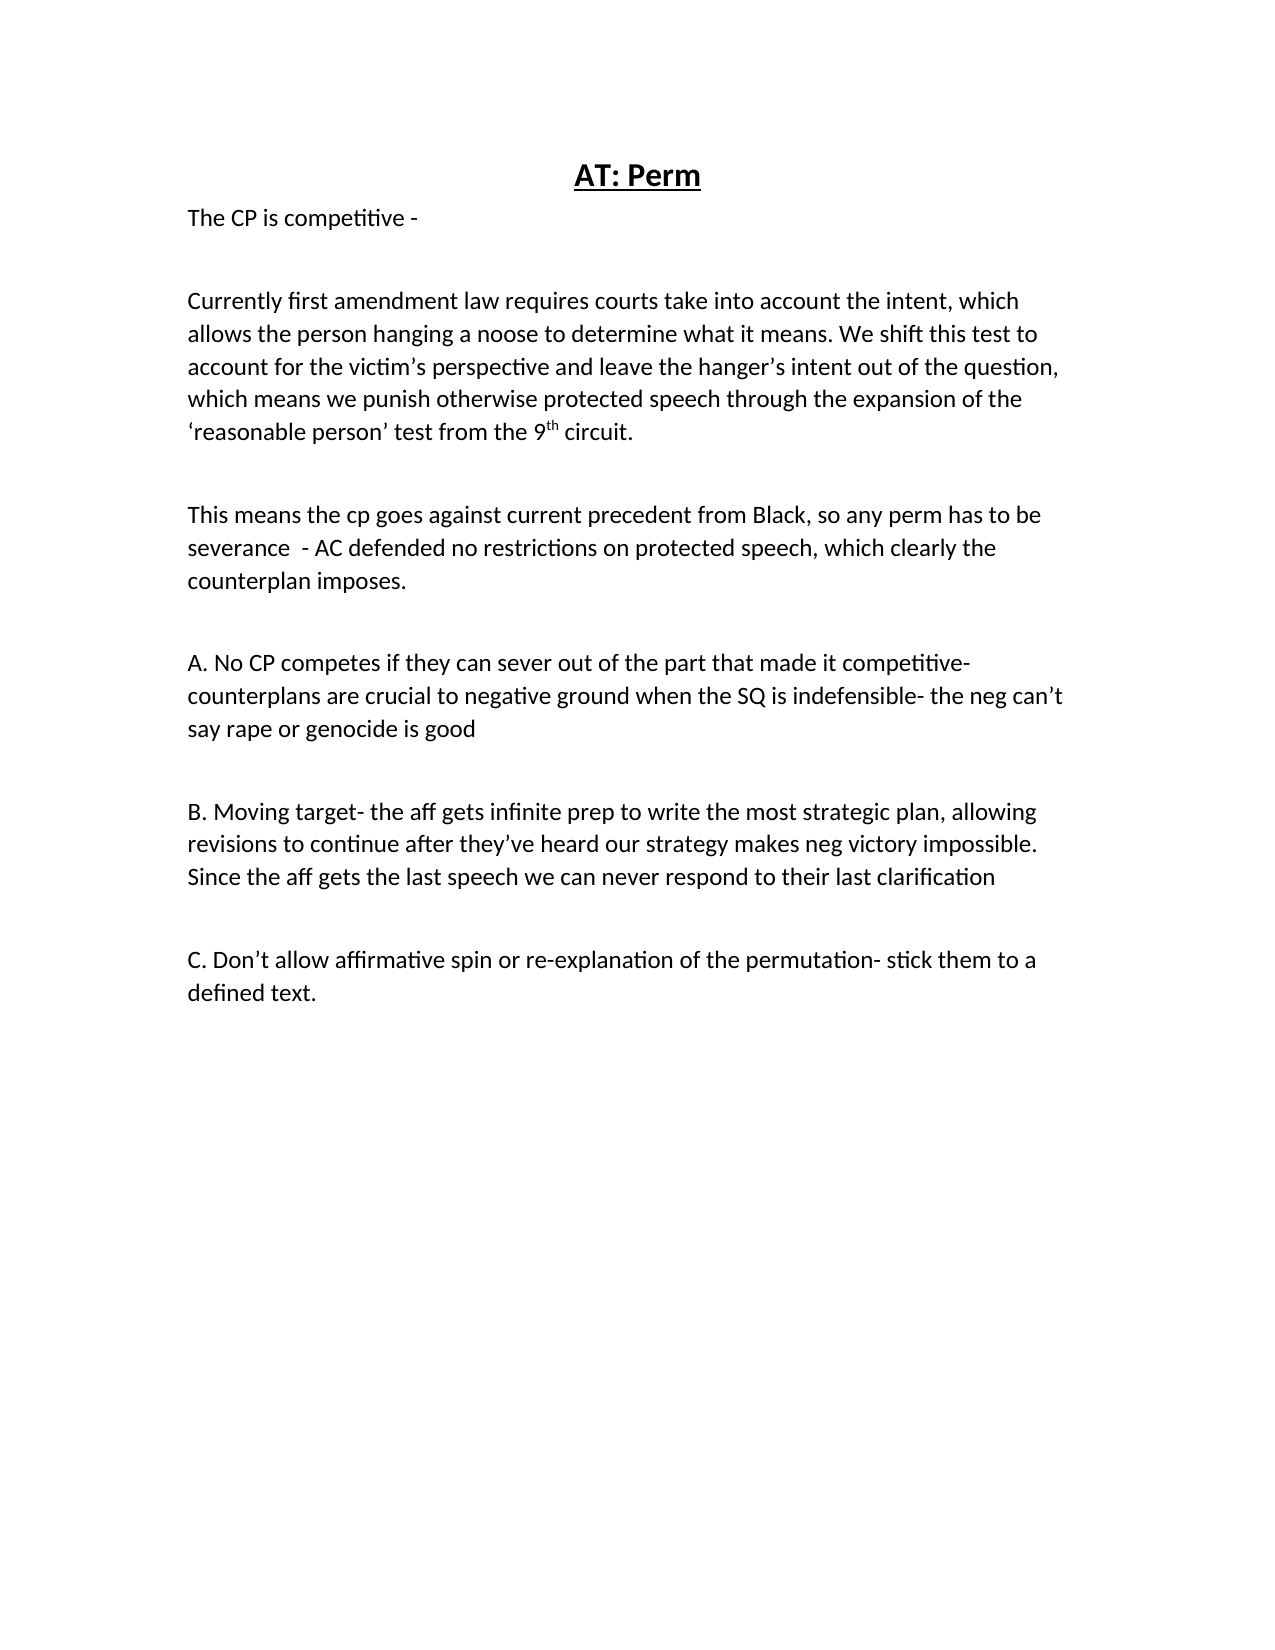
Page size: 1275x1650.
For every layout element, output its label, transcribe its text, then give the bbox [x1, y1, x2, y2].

subtitle Currently first amendment law requires courts take into account the intent, which allows the person hanging a noose to determine what it means. We shift this test to account for the victim’s perspective and leave the hanger’s intent out of the question, which means we punish otherwise protected speech through the expansion of the ‘reasonable person’ test from the 9th circuit. [187, 285, 1087, 447]
subtitle The CP is competitive - [187, 202, 1087, 233]
subtitle B. Moving target- the aff gets infinite prep to write the most strategic plan, allowing revisions to continue after they’ve heard our strategy makes neg victory impossible. Since the aff gets the last speech we can never respond to their last clarification [187, 796, 1087, 892]
subtitle A. No CP competes if they can sever out of the part that made it competitive- counterplans are crucial to negative ground when the SQ is indefensible- the neg can’t say rape or genocide is good [187, 647, 1087, 744]
subtitle This means the cp goes against current precedent from Black, so any perm has to be severance - AC defended no restrictions on protected speech, which clearly the counterplan imposes. [187, 499, 1087, 595]
subtitle AT: Perm [187, 154, 1087, 195]
subtitle C. Don’t allow affirmative spin or re-explanation of the permutation- stick them to a defined text. [187, 944, 1087, 1007]
